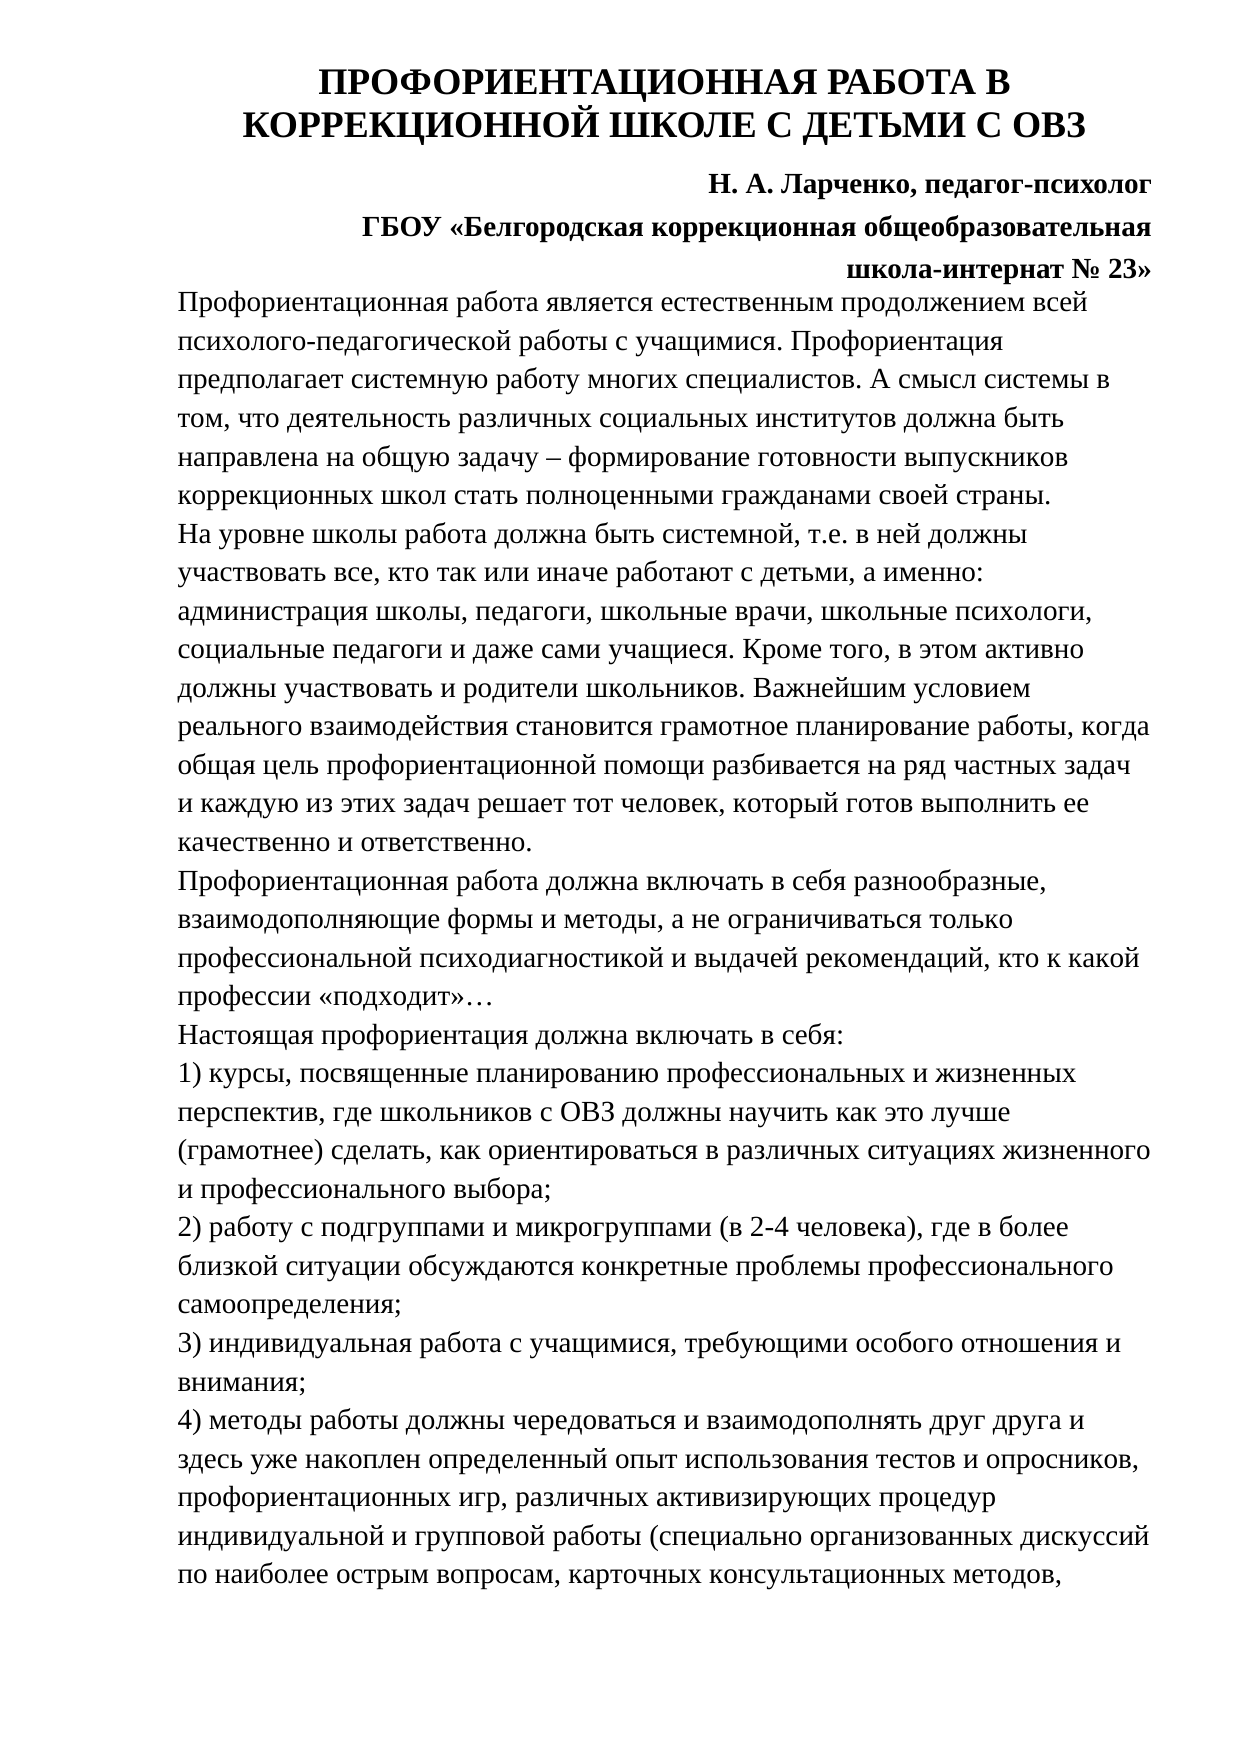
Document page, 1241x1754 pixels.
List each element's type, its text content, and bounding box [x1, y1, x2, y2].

text ПРОФОРИЕНТАЦИОННАЯ РАБОТА В КОРРЕКЦИОННОЙ ШКОЛЕ С ДЕТЬМИ С ОВЗ [177, 59, 1152, 145]
text Профориентационная работа должна включать в себя разнообразные, взаимодополняющие формы и методы, а не ограничиваться только профессиональной психодиагностикой и выдачей рекомендаций, кто к какой профессии «подходит»… [177, 863, 1152, 1012]
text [177, 1402, 1152, 1590]
text 2) работу с подгруппами и микрогруппами (в 2-4 человека), где в более близкой ситуации обсуждаются конкретные проблемы профессионального самоопределения; [177, 1209, 1152, 1320]
text Н. А. Ларченко, педагог-психолог [177, 158, 1152, 200]
text школа-интернат № 23» [177, 242, 1152, 284]
text Профориентационная работа является естественным продолжением всей психолого-педагогической работы с учащимися. Профориентация предполагает системную работу многих специалистов. А смысл системы в том, что деятельность различных социальных институтов должна быть направлена на общую задачу – формирование готовности выпускников коррекционных школ стать полноценными гражданами своей страны. [177, 284, 1152, 511]
text На уровне школы работа должна быть системной, т.е. в ней должны участвовать все, кто так или иначе работают с детьми, а именно: администрация школы, педагоги, школьные врачи, школьные психологи, социальные педагоги и даже сами учащиеся. Кроме того, в этом активно должны участвовать и родители школьников. Важнейшим условием реального взаимодействия становится грамотное планирование работы, когда общая цель профориентационной помощи разбивается на ряд частных задач и каждую из этих задач решает тот человек, который готов выполнить ее качественно и ответственно. [177, 516, 1152, 858]
text ГБОУ «Белгородская коррекционная общеобразовательная [177, 200, 1152, 242]
text Настоящая профориентация должна включать в себя: [177, 1017, 1152, 1050]
text 1) курсы, посвященные планированию профессиональных и жизненных перспектив, где школьников с ОВЗ должны научить как это лучше (грамотнее) сделать, как ориентироваться в различных ситуациях жизненного и профессионального выбора; [177, 1055, 1152, 1204]
text 3) индивидуальная работа с учащимися, требующими особого отношения и внимания; [177, 1325, 1152, 1397]
